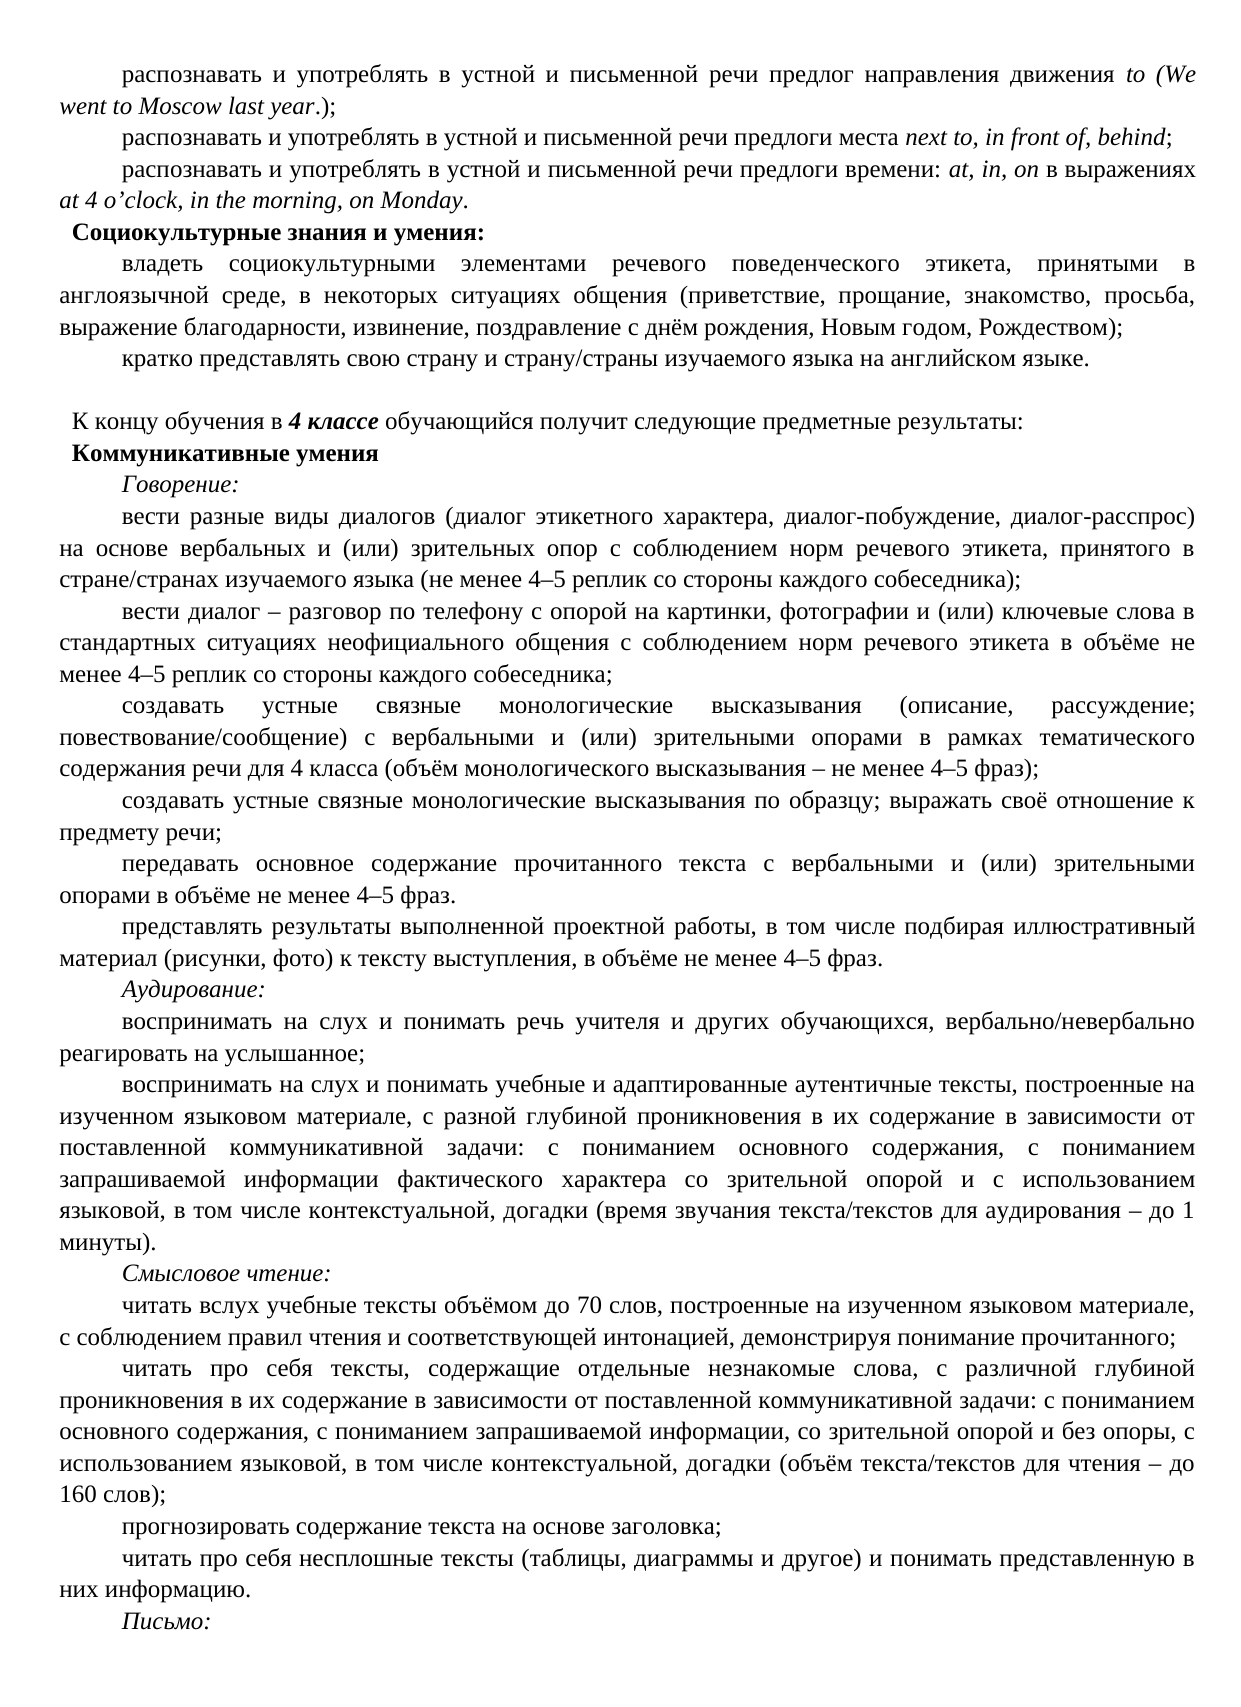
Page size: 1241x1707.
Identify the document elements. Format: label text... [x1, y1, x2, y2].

text распознавать и употреблять в устной и письменной речи предлог направления движения to (We went to Moscow last year.); [59, 59, 1196, 119]
text Письмо: [59, 1606, 1196, 1634]
text воспринимать на слух и понимать речь учителя и других обучающихся, вербально/невербально реагировать на услышанное; [59, 1006, 1196, 1066]
text создавать устные связные монологические высказывания (описание, рассуждение; повествование/сообщение) с вербальными и (или) зрительными опорами в рамках тематического содержания речи для 4 класса (объём монологического высказывания – не менее 4–5 фраз); [59, 690, 1196, 782]
text воспринимать на слух и понимать учебные и адаптированные аутентичные тексты, построенные на изученном языковом материале, с разной глубиной проникновения в их содержание в зависимости от поставленной коммуникативной задачи: с пониманием основного содержания, с пониманием запрашиваемой информации фактического характера со зрительной опорой и с использованием языковой, в том числе контекстуальной, догадки (время звучания текста/текстов для аудирования – до 1 минуты). [59, 1069, 1196, 1256]
text представлять результаты выполненной проектной работы, в том числе подбирая иллюстративный материал (рисунки, фото) к тексту выступления, в объёме не менее 4–5 фраз. [59, 911, 1196, 972]
text Аудирование: [59, 974, 1196, 1003]
text Смысловое чтение: [59, 1258, 1196, 1287]
text передавать основное содержание прочитанного текста с вербальными и (или) зрительными опорами в объёме не менее 4–5 фраз. [59, 848, 1196, 908]
text Социокультурные знания и умения: [72, 217, 1196, 246]
text распознавать и употреблять в устной и письменной речи предлоги времени: at, in, on в выражениях at 4 o’clock, in the morning, on Monday. [59, 154, 1196, 214]
text вести диалог – разговор по телефону с опорой на картинки, фотографии и (или) ключевые слова в стандартных ситуациях неофициального общения с соблюдением норм речевого этикета в объёме не менее 4–5 реплик со стороны каждого собеседника; [59, 596, 1196, 688]
text читать про себя тексты, содержащие отдельные незнакомые слова, с различной глубиной проникновения в их содержание в зависимости от поставленной коммуникативной задачи: с пониманием основного содержания, с пониманием запрашиваемой информации, со зрительной опорой и без опоры, с использованием языковой, в том числе контекстуальной, догадки (объём текста/текстов для чтения – до 160 слов); [59, 1353, 1196, 1508]
text распознавать и употреблять в устной и письменной речи предлоги места next to, in front of, behind; [59, 122, 1196, 151]
text читать про себя несплошные тексты (таблицы, диаграммы и другое) и понимать представленную в них информацию. [59, 1543, 1196, 1603]
text прогнозировать содержание текста на основе заголовка; [59, 1511, 1196, 1540]
text Коммуникативные умения [72, 438, 1196, 467]
text создавать устные связные монологические высказывания по образцу; выражать своё отношение к предмету речи; [59, 785, 1196, 845]
text владеть социокультурными элементами речевого поведенческого этикета, принятыми в англоязычной среде, в некоторых ситуациях общения (приветствие, прощание, знакомство, просьба, выражение благодарности, извинение, поздравление с днём рождения, Новым годом, Рождеством); [59, 248, 1196, 340]
text Говорение: [59, 469, 1196, 498]
text К концу обучения в 4 классе обучающийся получит следующие предметные результаты: [72, 406, 1196, 435]
text читать вслух учебные тексты объёмом до 70 слов, построенные на изученном языковом материале, с соблюдением правил чтения и соответствующей интонацией, демонстрируя понимание прочитанного; [59, 1290, 1196, 1350]
text кратко представлять свою страну и страну/страны изучаемого языка на английском языке. [59, 343, 1196, 372]
text вести разные виды диалогов (диалог этикетного характера, диалог-побуждение, диалог-расспрос) на основе вербальных и (или) зрительных опор с соблюдением норм речевого этикета, принятого в стране/странах изучаемого языка (не менее 4–5 реплик со стороны каждого собеседника); [59, 501, 1196, 593]
